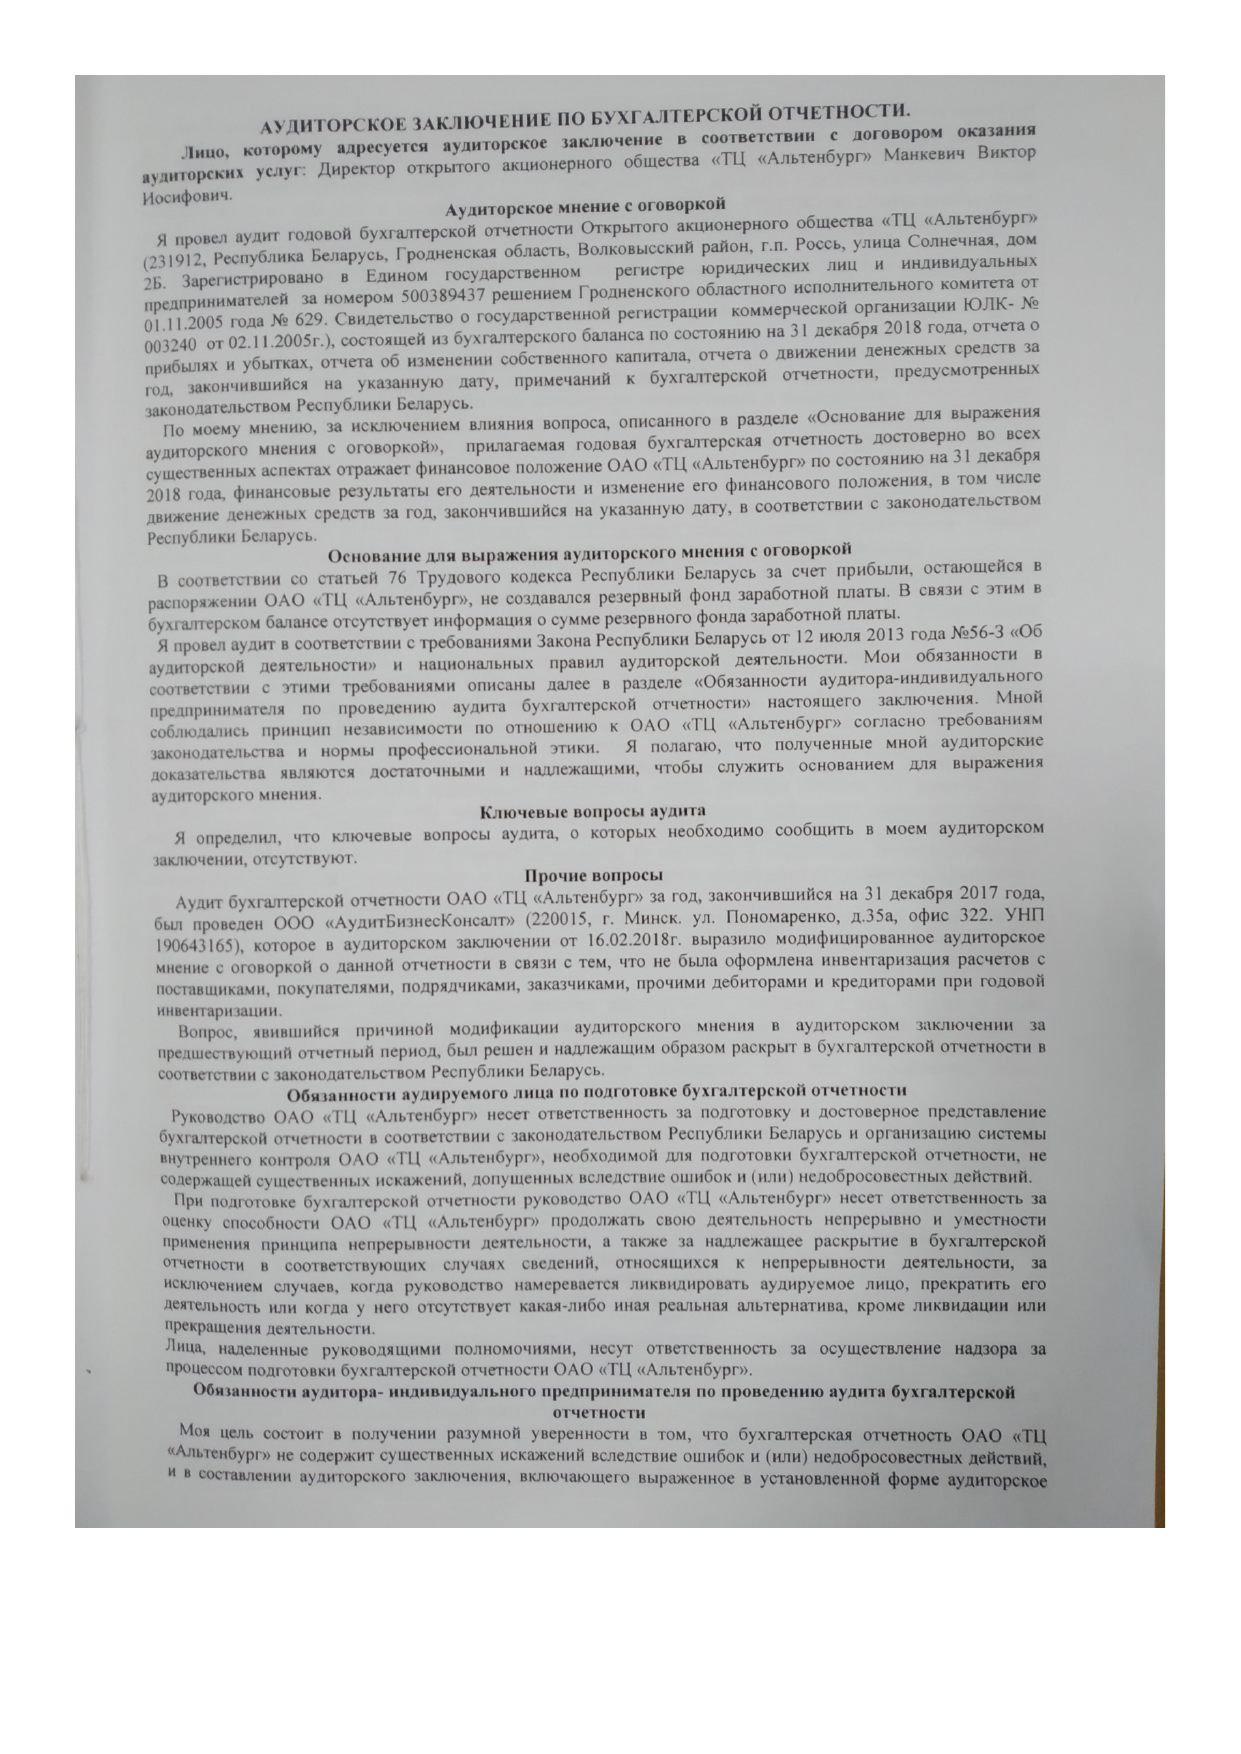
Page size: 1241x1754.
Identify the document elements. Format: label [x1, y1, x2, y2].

picture [75, 75, 1166, 1528]
